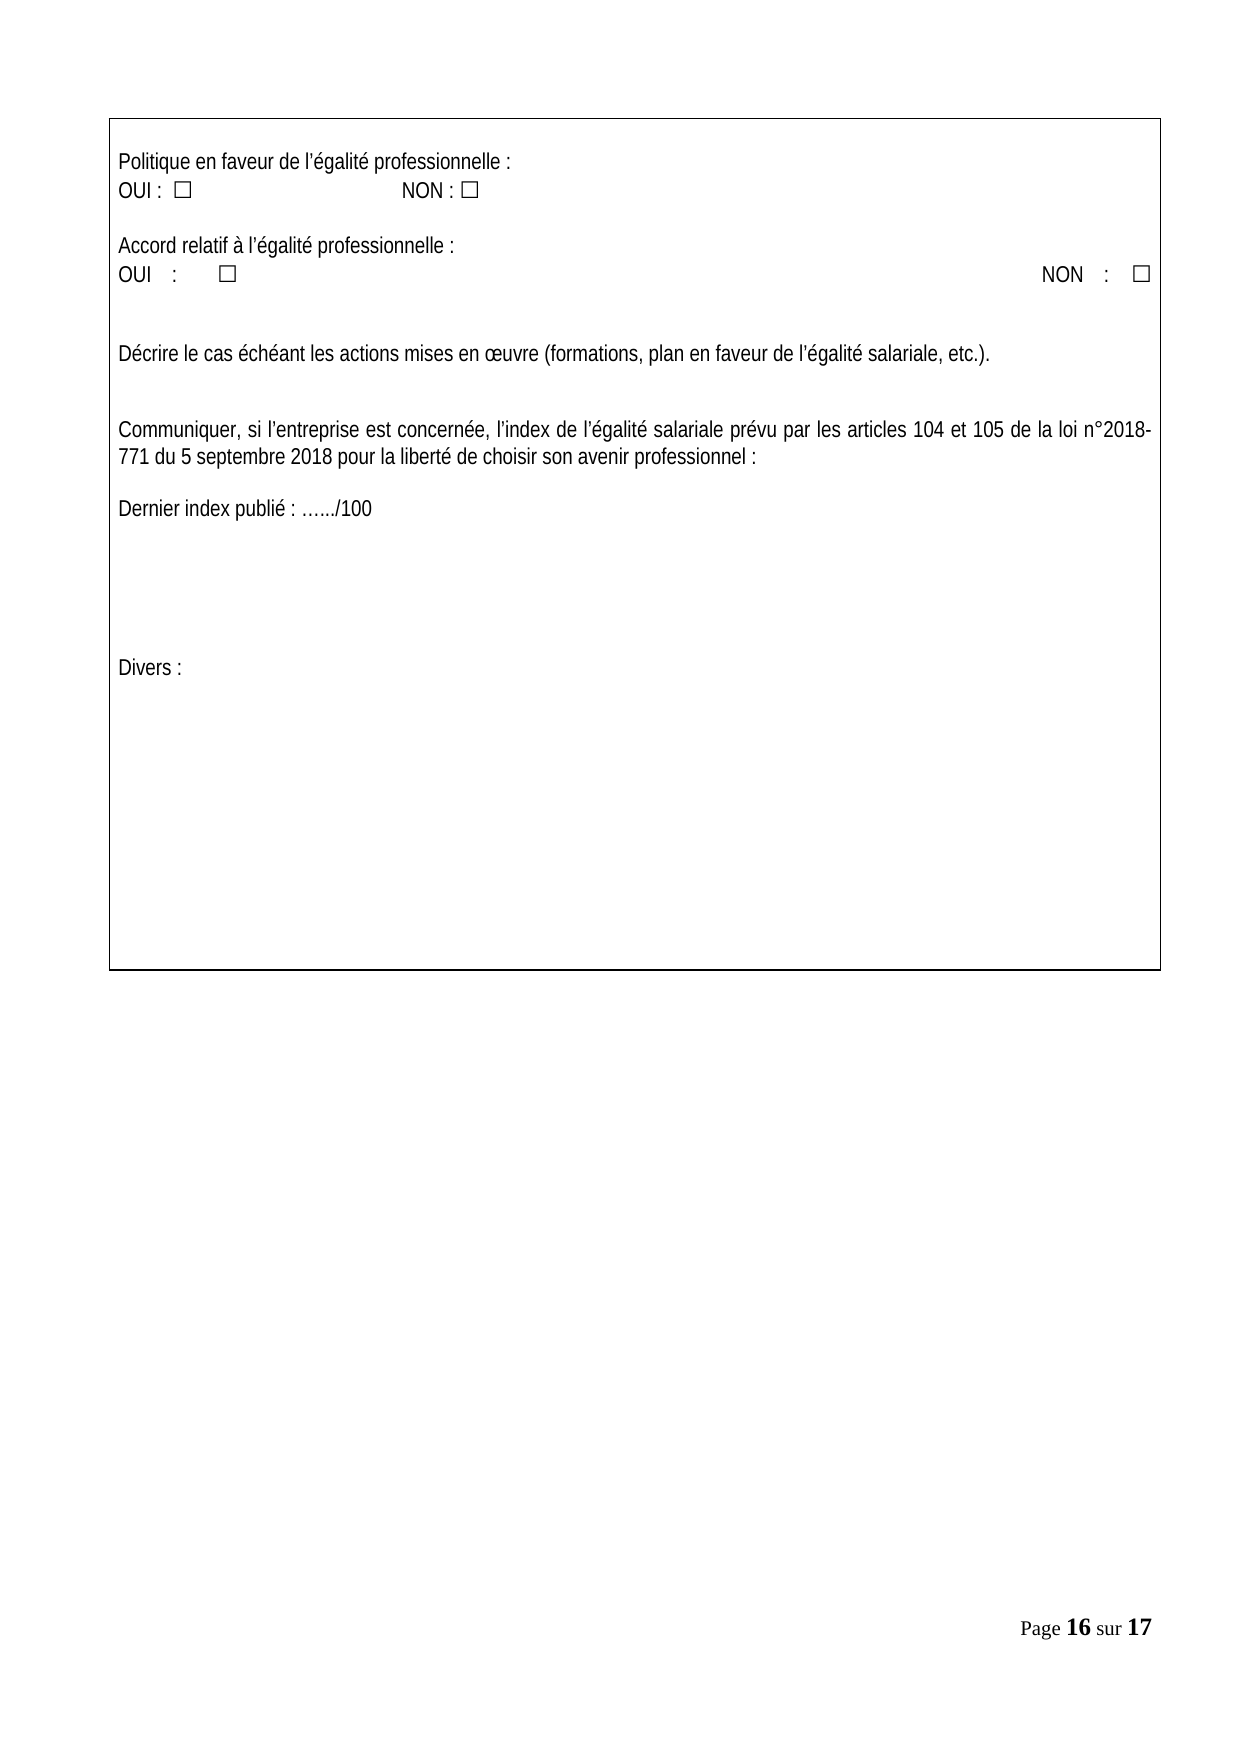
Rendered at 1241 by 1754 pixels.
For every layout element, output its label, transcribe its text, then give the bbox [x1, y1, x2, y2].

text OUI : ☐ NON : ☐ [118, 258, 1152, 313]
text Accord relatif à l’égalité professionnelle : [118, 232, 1152, 258]
text Communiquer, si l’entreprise est concernée, l’index de l’égalité salariale prévu par les articles 104 et 105 de la loi n°2018-771 du 5 septembre 2018 pour la liberté de choisir son avenir professionnel : [118, 416, 1152, 469]
text Divers : [118, 653, 1152, 680]
text OUI : ☐ NON : ☐ [118, 174, 1152, 205]
text Décrire le cas échéant les actions mises en œuvre (formations, plan en faveur de l’égalité salariale, etc.). [118, 339, 1152, 366]
text Dernier index publié : ….../100 [118, 495, 1152, 522]
text Politique en faveur de l’égalité professionnelle : [118, 148, 1152, 174]
